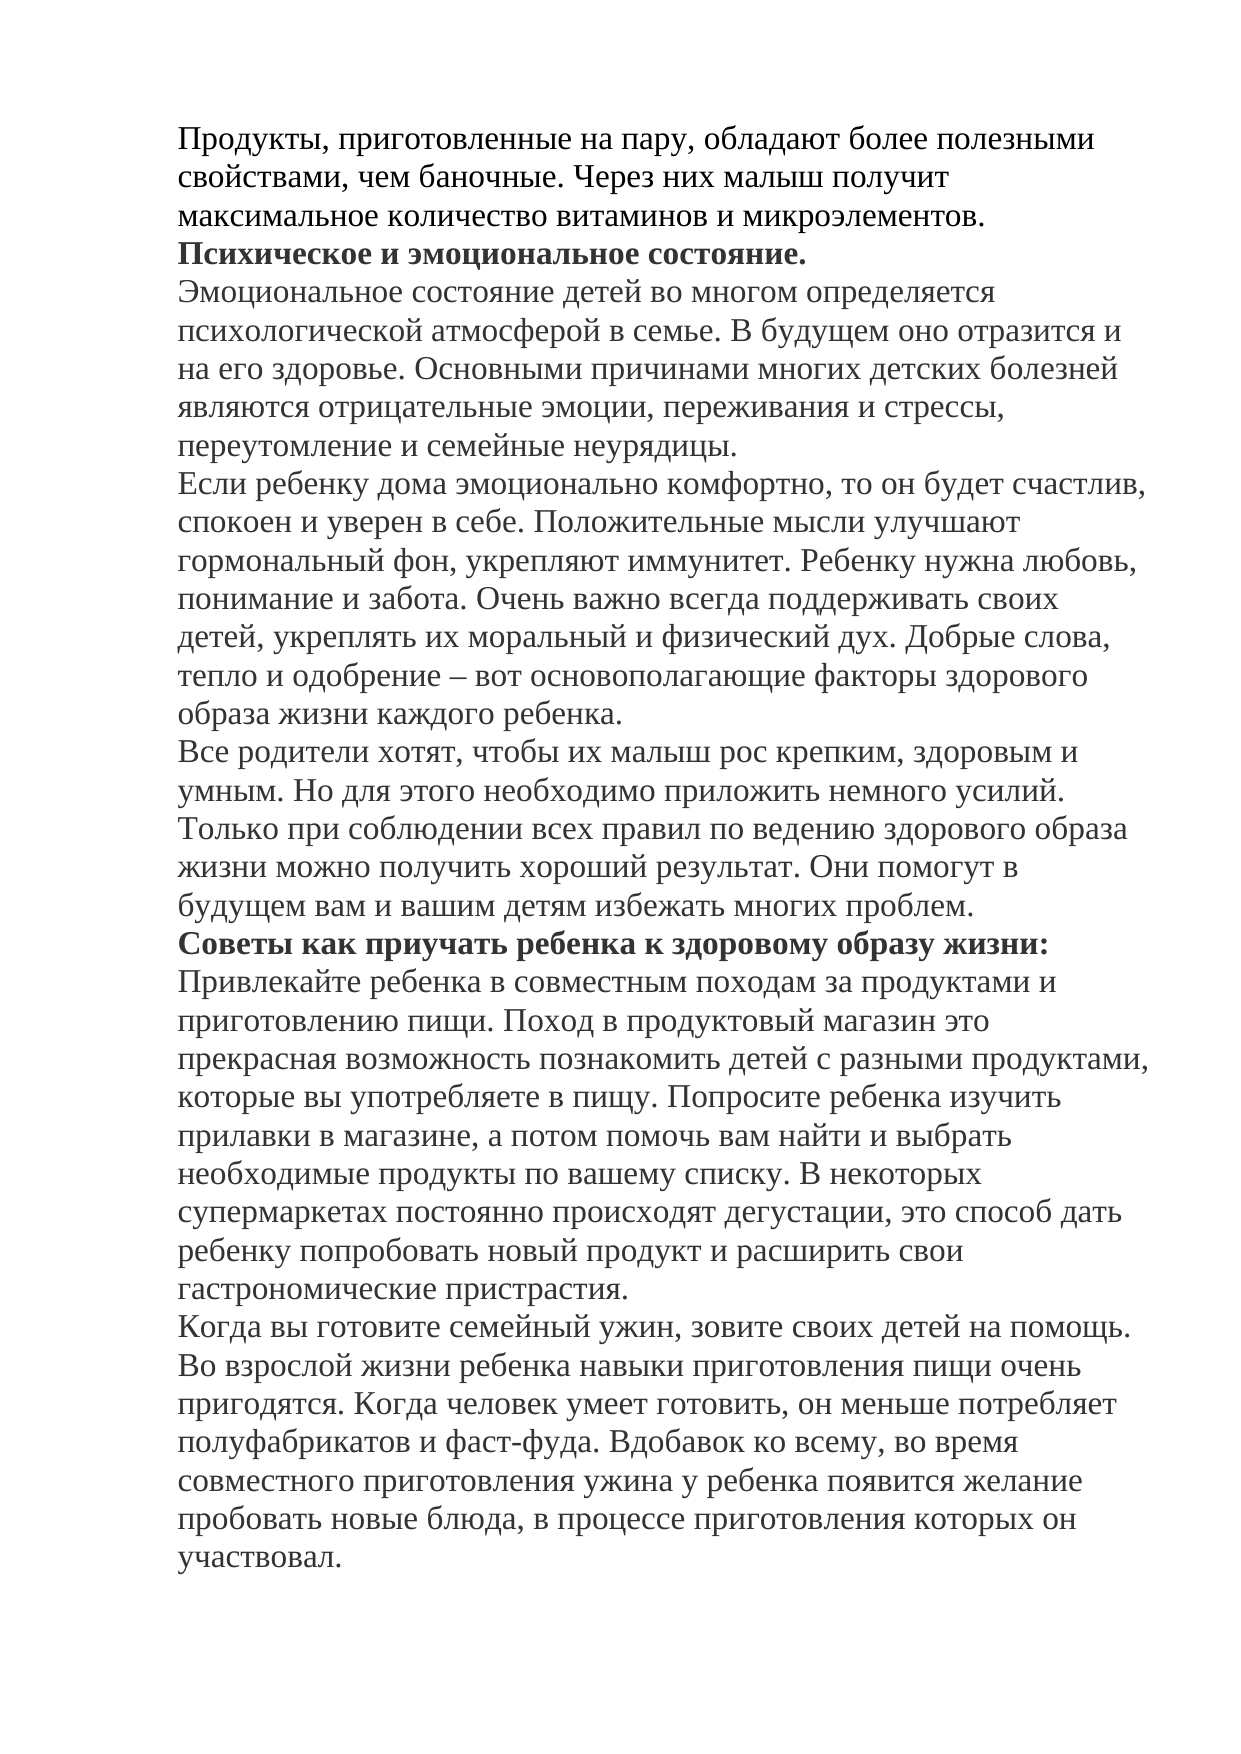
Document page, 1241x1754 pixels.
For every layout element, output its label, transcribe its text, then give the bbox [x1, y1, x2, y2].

text Психическое и эмоциональное состояние. [177, 233, 1152, 271]
text Привлекайте ребенка в совместным походам за продуктами и приготовлению пищи. Поход в продуктовый магазин это прекрасная возможность познакомить детей с разными продуктами, которые вы употребляете в пищу. Попросите ребенка изучить прилавки в магазине, а потом помочь вам найти и выбрать необходимые продукты по вашему списку. В некоторых супермаркетах постоянно происходят дегустации, это способ дать ребенку попробовать новый продукт и расширить свои гастрономические пристрастия. [177, 961, 1152, 1306]
text Когда вы готовите семейный ужин, зовите своих детей на помощь. Во взрослой жизни ребенка навыки приготовления пищи очень пригодятся. Когда человек умеет готовить, он меньше потребляет полуфабрикатов и фаст-фуда. Вдобавок ко всему, во время совместного приготовления ужина у ребенка появится желание пробовать новые блюда, в процессе приготовления которых он участвовал. [177, 1306, 1152, 1575]
text Все родители хотят, чтобы их малыш рос крепким, здоровым и умным. Но для этого необходимо приложить немного усилий. Только при соблюдении всех правил по ведению здорового образа жизни можно получить хороший результат. Они помогут в будущем вам и вашим детям избежать многих проблем. [177, 731, 1152, 923]
text Продукты, приготовленные на пару, обладают более полезными свойствами, чем баночные. Через них малыш получит максимальное количество витаминов и микроэлементов. [177, 118, 1152, 233]
text Советы как приучать ребенка к здоровому образу жизни: [177, 923, 1152, 961]
text Если ребенку дома эмоционально комфортно, то он будет счастлив, спокоен и уверен в себе. Положительные мысли улучшают гормональный фон, укрепляют иммунитет. Ребенку нужна любовь, понимание и забота. Очень важно всегда поддерживать своих детей, укреплять их моральный и физический дух. Добрые слова, тепло и одобрение – вот основополагающие факторы здорового образа жизни каждого ребенка. [177, 463, 1152, 731]
text Эмоциональное состояние детей во многом определяется психологической атмосферой в семье. В будущем оно отразится и на его здоровье. Основными причинами многих детских болезней являются отрицательные эмоции, переживания и стрессы, переутомление и семейные неурядицы. [177, 271, 1152, 463]
